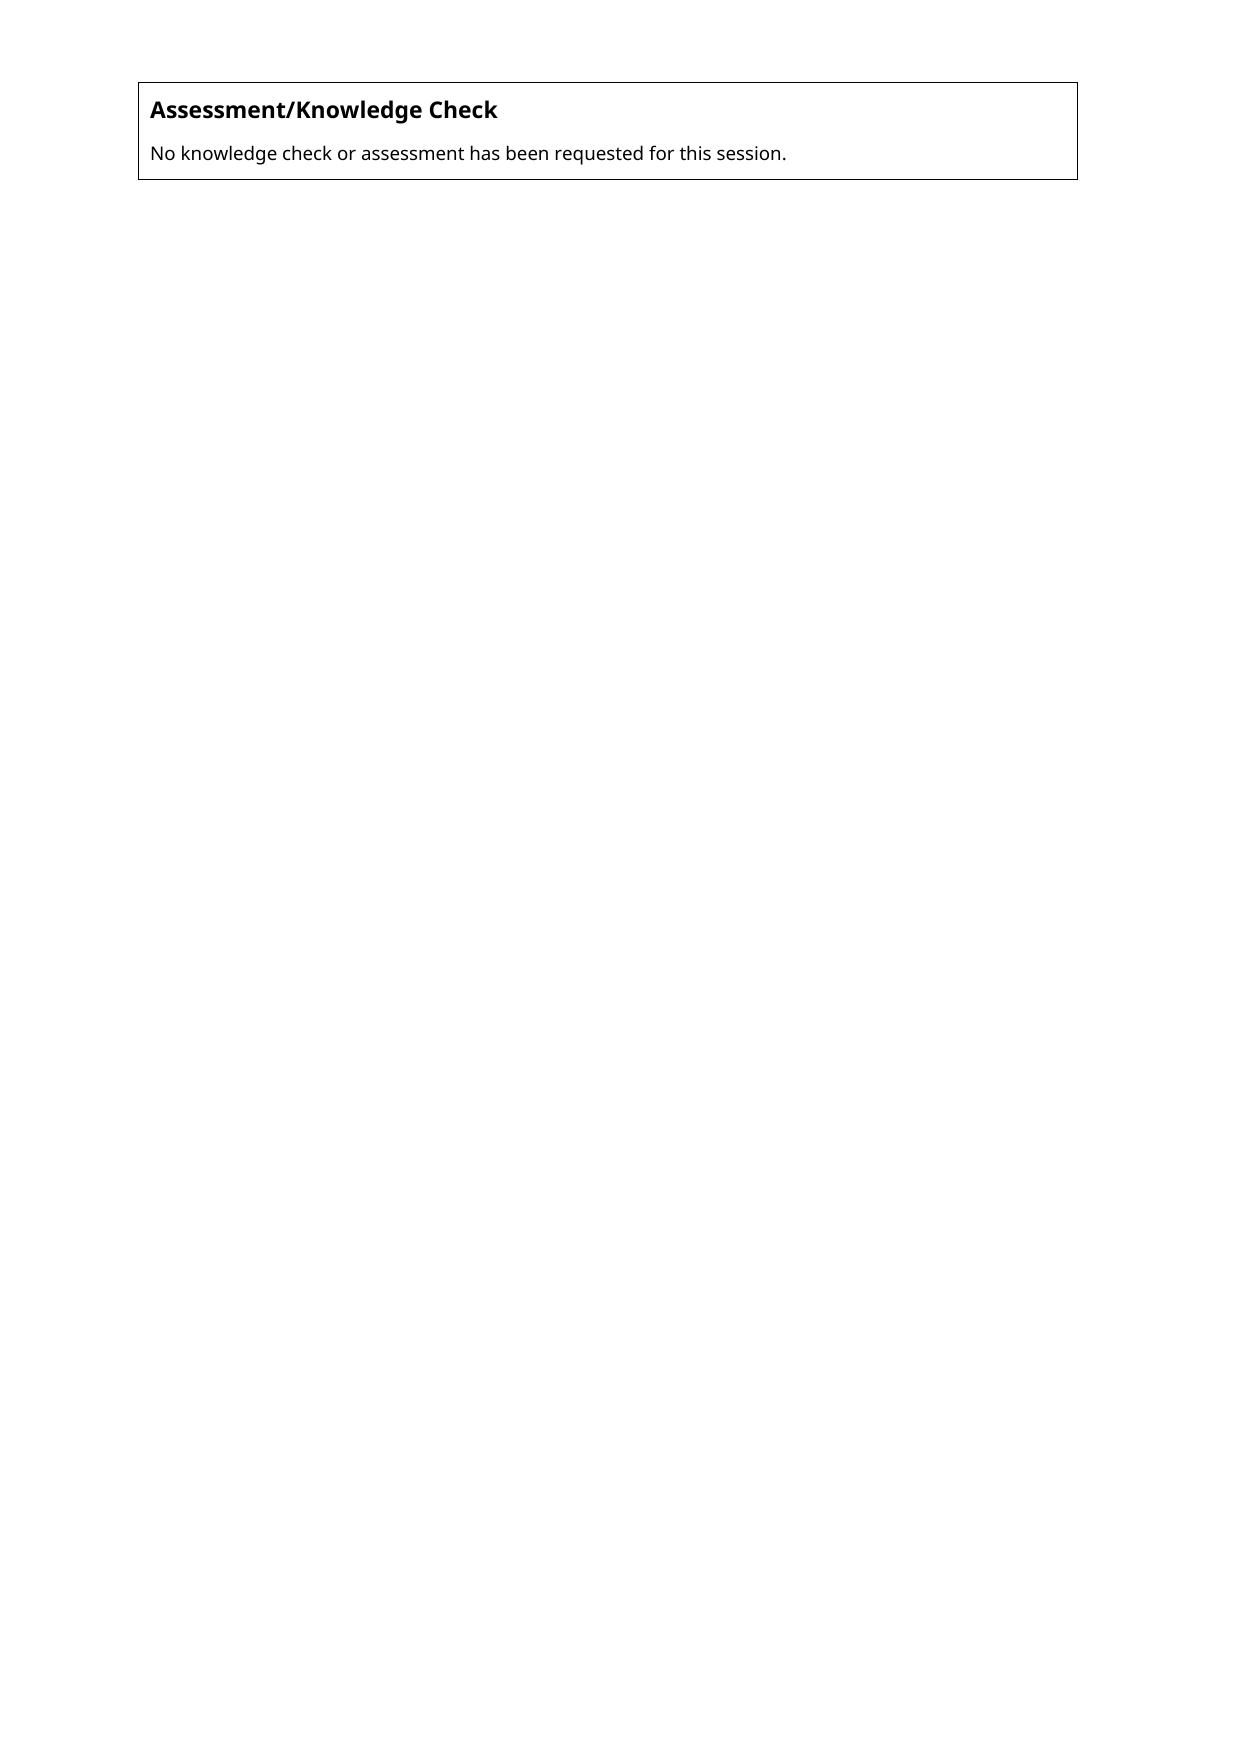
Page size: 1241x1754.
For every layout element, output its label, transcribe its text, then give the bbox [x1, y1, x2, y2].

table_cell Assessment/Knowledge Check No knowledge check or assessment has been requested for this session. [139, 83, 1077, 178]
